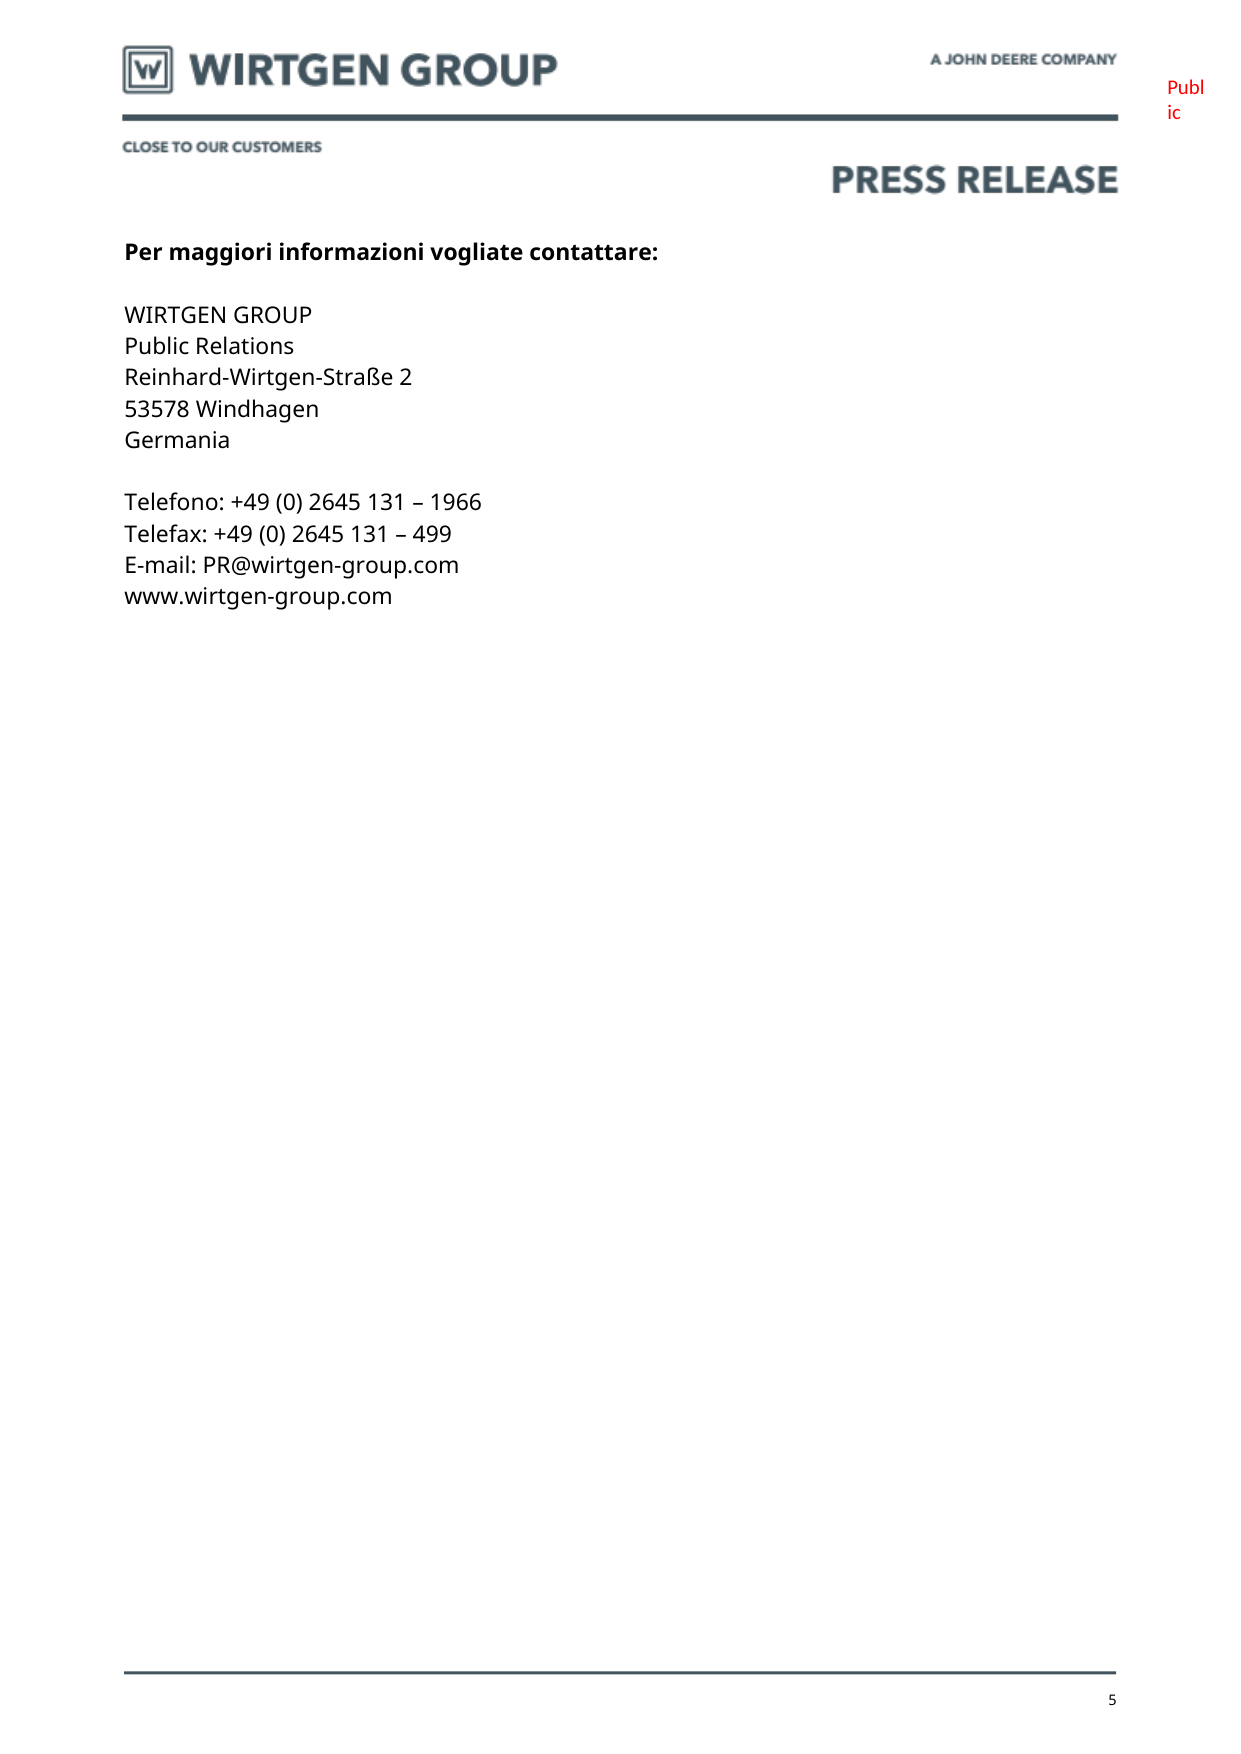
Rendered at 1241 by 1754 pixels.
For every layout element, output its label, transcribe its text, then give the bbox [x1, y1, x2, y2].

text Telefax: +49 (0) 2645 131 – 499 [124, 517, 1116, 549]
text Public Relations [124, 330, 1116, 361]
text Per maggiori informazioni vogliate contattare: [124, 236, 1116, 267]
text Germania [124, 424, 1116, 455]
text E-mail: PR@wirtgen-group.comPR@wirtgen-group.com [124, 549, 1116, 580]
text Telefono: +49 (0) 2645 131 – 1966 [124, 486, 1116, 517]
text www.wirtgen-group.com [124, 580, 1116, 611]
text Reinhard-Wirtgen-Straße 2 [124, 361, 1116, 392]
text WIRTGEN GROUP [124, 299, 1116, 330]
text 53578 Windhagen [124, 392, 1116, 424]
